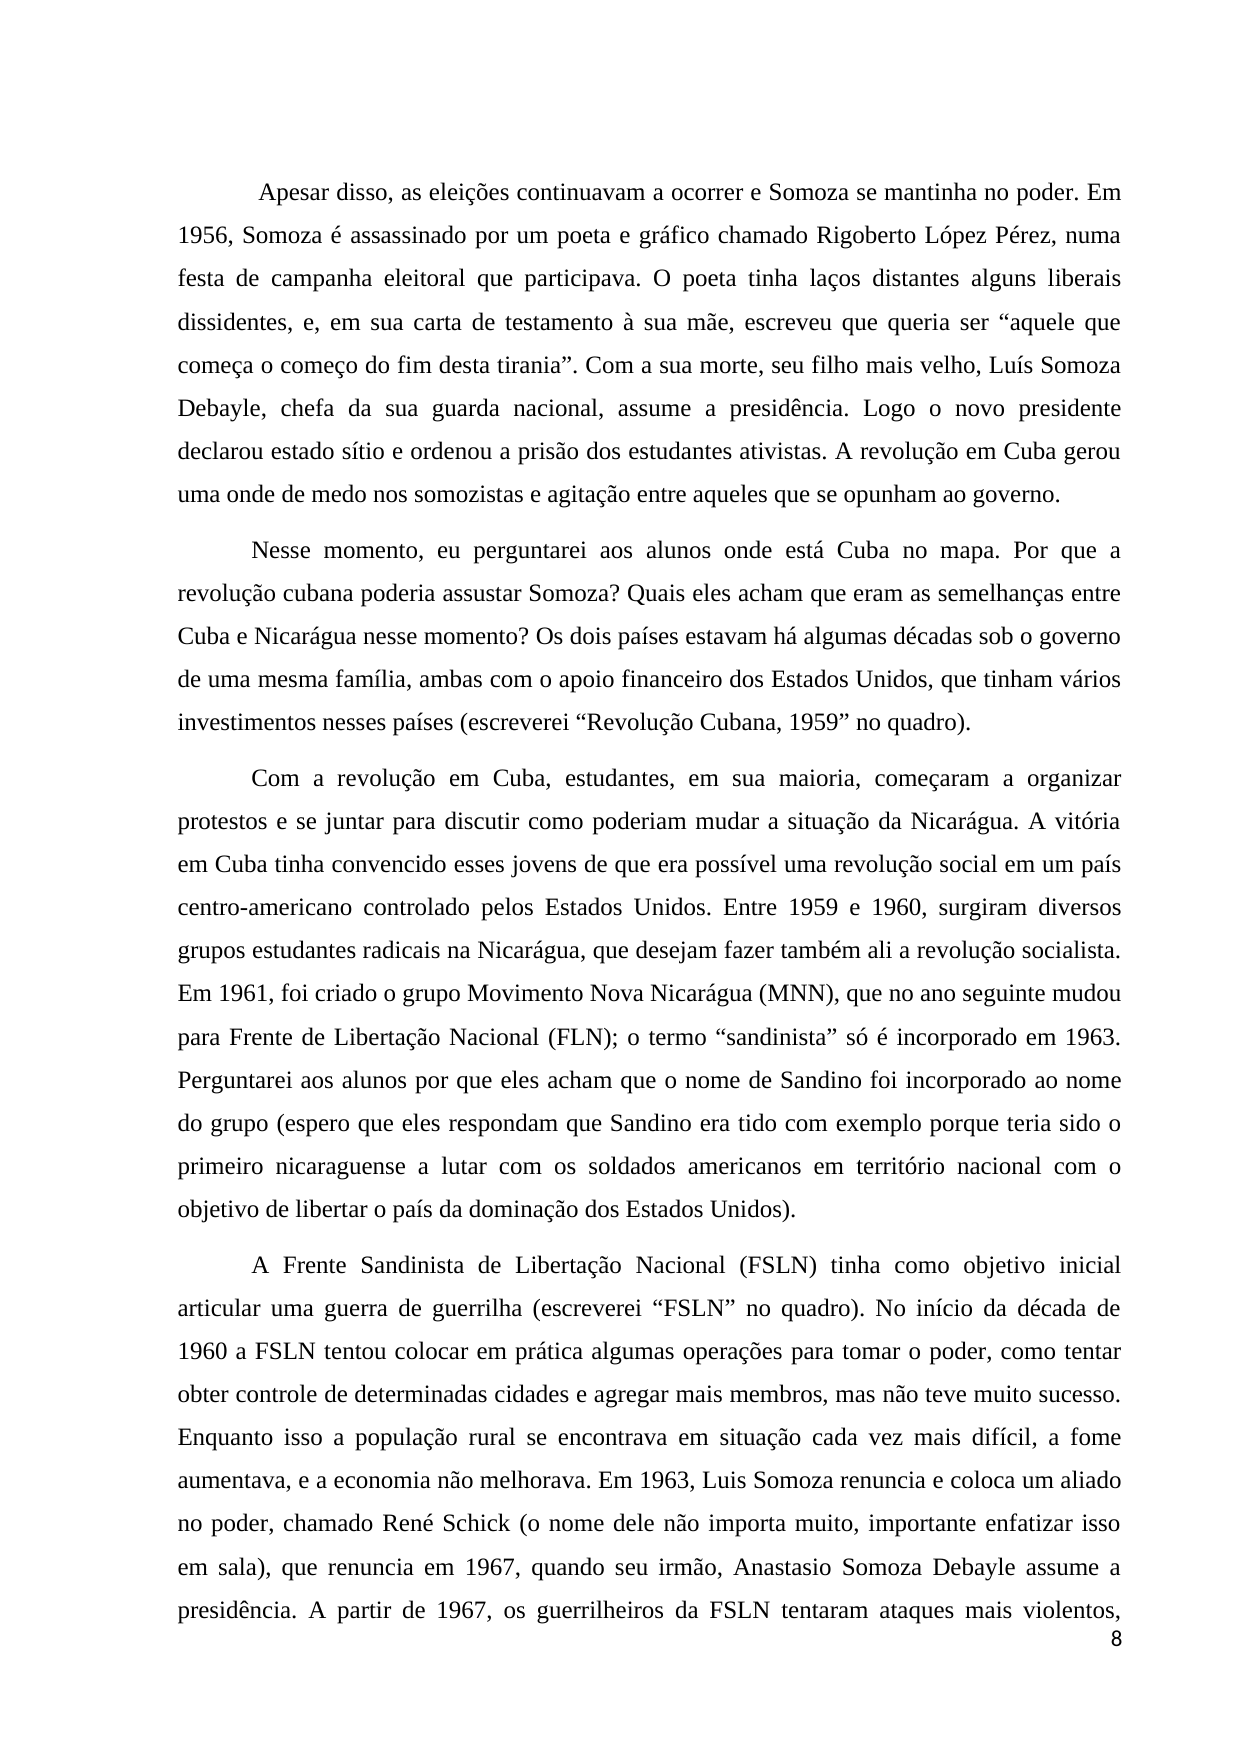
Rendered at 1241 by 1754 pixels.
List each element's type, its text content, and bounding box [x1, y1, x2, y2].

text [177, 1250, 1122, 1623]
text Apesar disso, as eleições continuavam a ocorrer e Somoza se mantinha no poder. Em 1956, Somoza é assassinado por um poeta e gráfico chamado Rigoberto López Pérez, numa festa de campanha eleitoral que participava. O poeta tinha laços distantes alguns liberais dissidentes, e, em sua carta de testamento à sua mãe, escreveu que queria ser “aquele que começa o começo do fim desta tirania”. Com a sua morte, seu filho mais velho, Luís Somoza Debayle, chefa da sua guarda nacional, assume a presidência. Logo o novo presidente declarou estado sítio e ordenou a prisão dos estudantes ativistas. A revolução em Cuba gerou uma onde de medo nos somozistas e agitação entre aqueles que se opunham ao governo. [177, 177, 1122, 508]
text Com a revolução em Cuba, estudantes, em sua maioria, começaram a organizar protestos e se juntar para discutir como poderiam mudar a situação da Nicarágua. A vitória em Cuba tinha convencido esses jovens de que era possível uma revolução social em um país centro-americano controlado pelos Estados Unidos. Entre 1959 e 1960, surgiram diversos grupos estudantes radicais na Nicarágua, que desejam fazer também ali a revolução socialista. Em 1961, foi criado o grupo Movimento Nova Nicarágua (MNN), que no ano seguinte mudou para Frente de Libertação Nacional (FLN); o termo “sandinista” só é incorporado em 1963. Perguntarei aos alunos por que eles acham que o nome de Sandino foi incorporado ao nome do grupo (espero que eles respondam que Sandino era tido com exemplo porque teria sido o primeiro nicaraguense a lutar com os soldados americanos em território nacional com o objetivo de libertar o país da dominação dos Estados Unidos). [177, 763, 1122, 1223]
text Nesse momento, eu perguntarei aos alunos onde está Cuba no mapa. Por que a revolução cubana poderia assustar Somoza? Quais eles acham que eram as semelhanças entre Cuba e Nicarágua nesse momento? Os dois países estavam há algumas décadas sob o governo de uma mesma família, ambas com o apoio financeiro dos Estados Unidos, que tinham vários investimentos nesses países (escreverei “Revolução Cubana, 1959” no quadro). [177, 535, 1122, 736]
